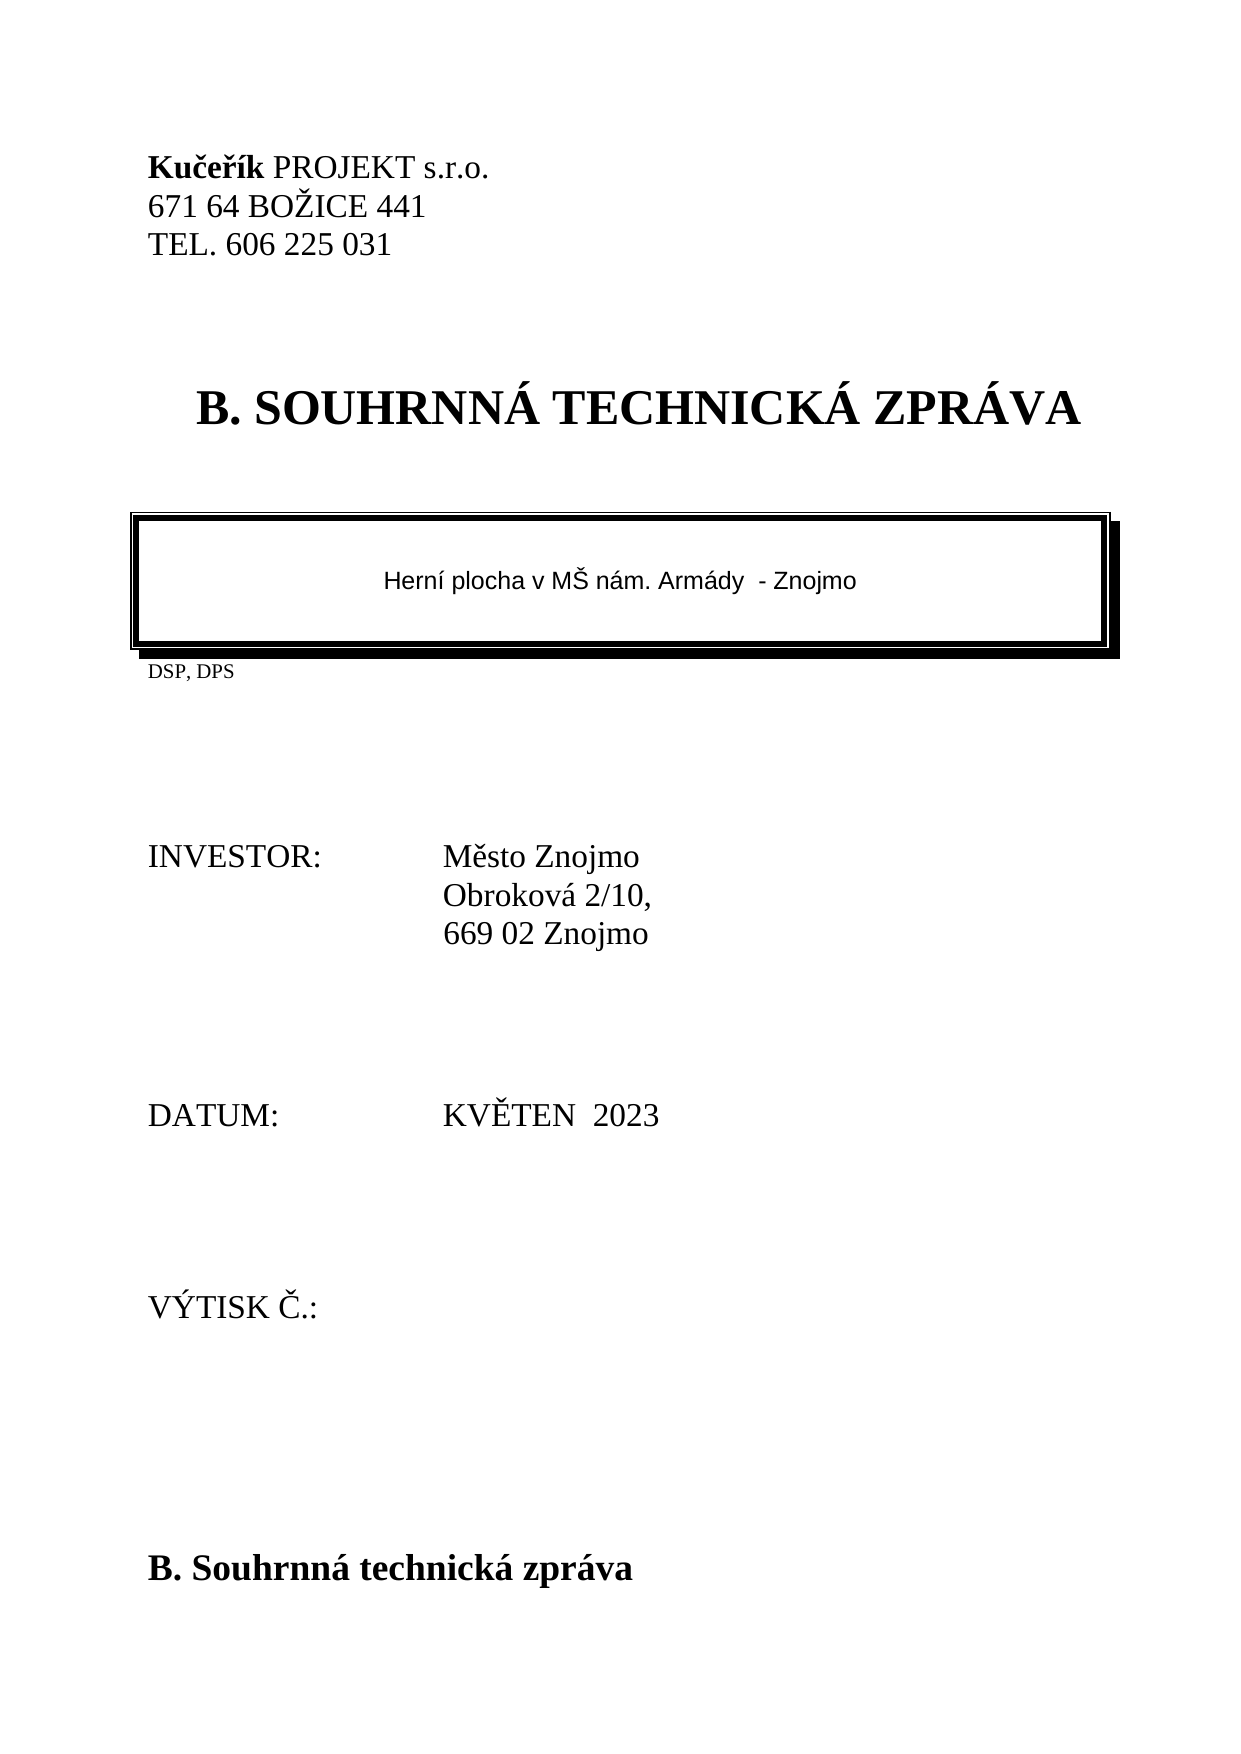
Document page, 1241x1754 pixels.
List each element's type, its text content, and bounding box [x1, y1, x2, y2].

text B. Souhrnná technická zpráva [148, 1546, 1093, 1589]
text Herní plocha v MŠ nám. Armády - Znojmo [148, 566, 1093, 595]
text TEL. 606 225 031 [148, 224, 1093, 263]
text DATUM: KVĚTEN 2023 [148, 1095, 1093, 1133]
text VÝTISK Č.: [148, 1287, 1093, 1325]
text DSP, DPS [148, 659, 1093, 683]
text INVESTOR: Město Znojmo [148, 836, 1093, 875]
text Obroková 2/10, [148, 875, 1093, 913]
text B. SOUHRNNÁ TECHNICKÁ ZPRÁVA [185, 378, 1093, 435]
text Kučeřík PROJEKT s.r.o. [148, 148, 1093, 186]
text 671 64 BOŽICE 441 [148, 186, 1093, 224]
text 669 02 Znojmo [369, 913, 1093, 951]
